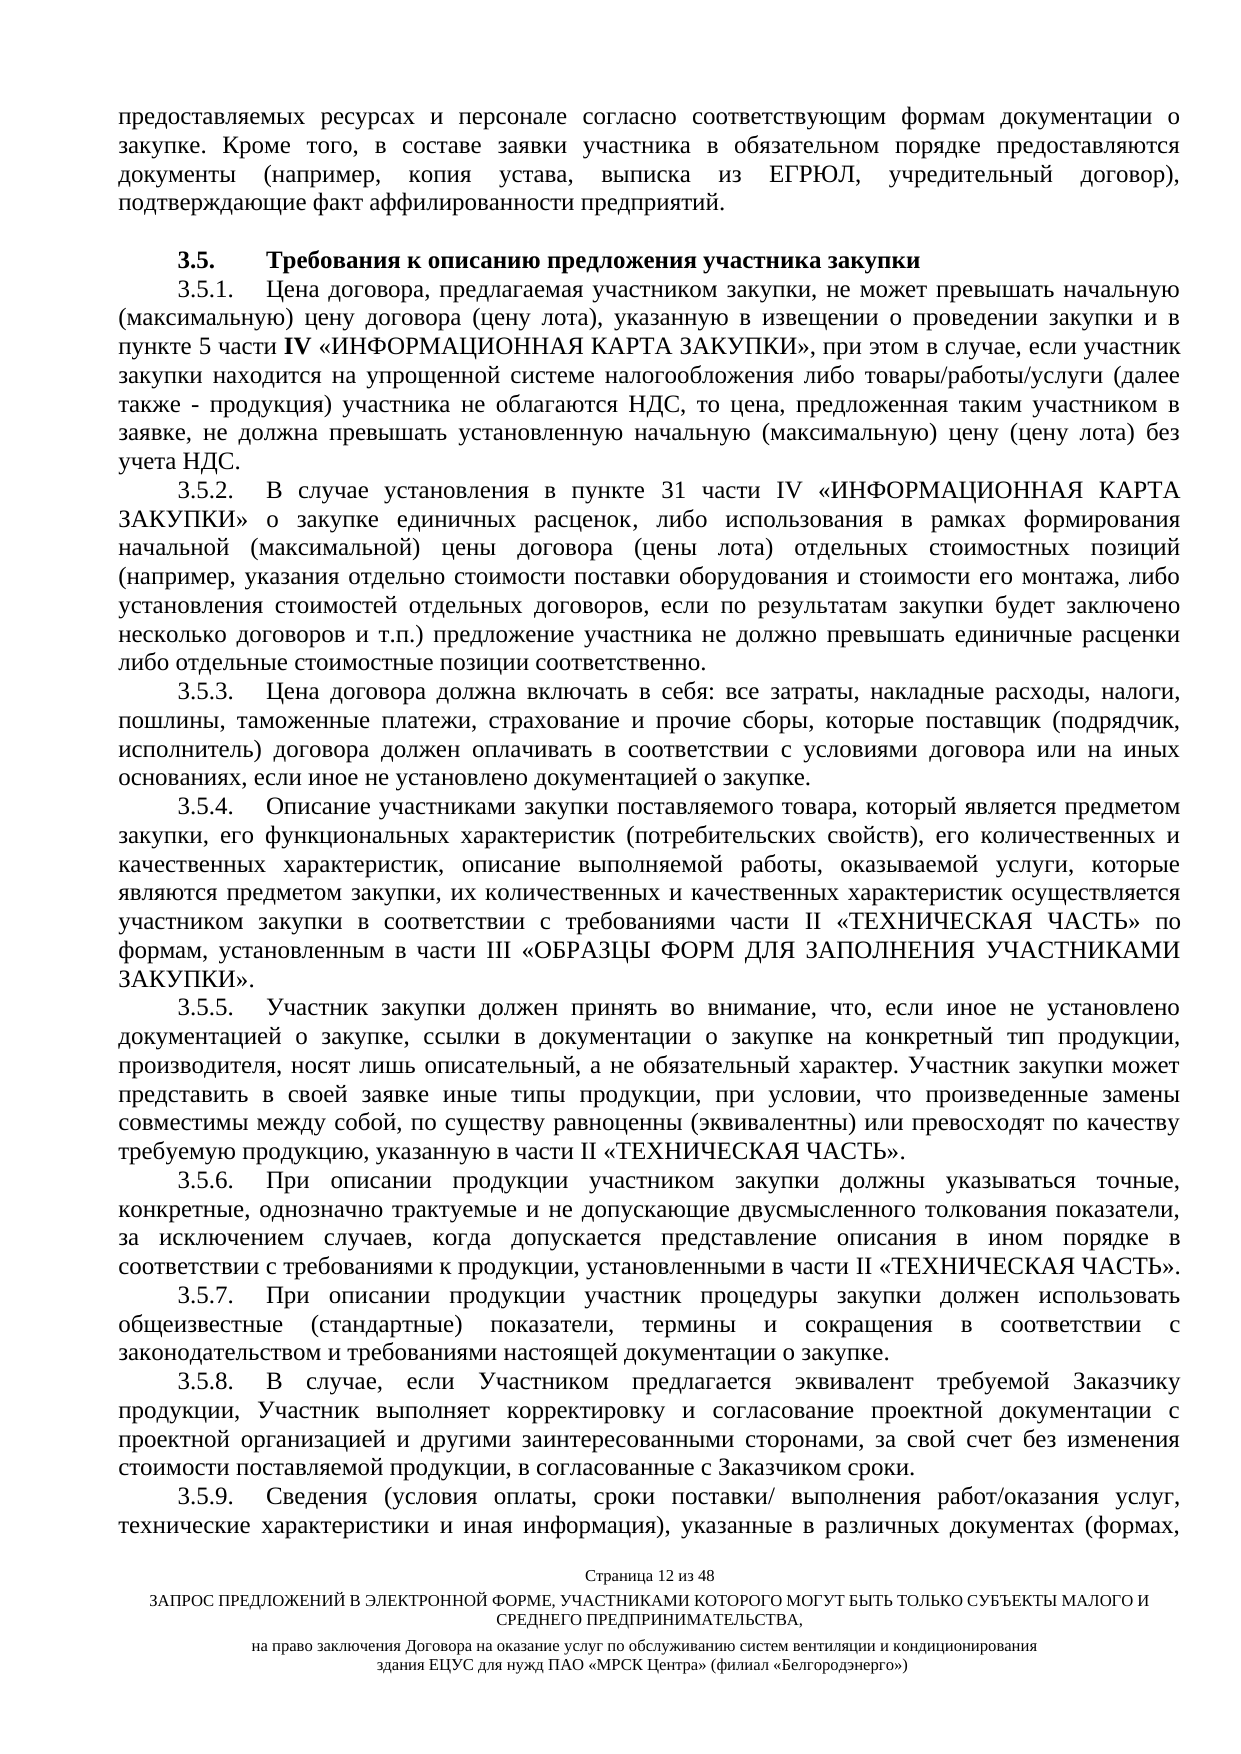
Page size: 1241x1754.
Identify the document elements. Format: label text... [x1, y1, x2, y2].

subtitle Требования к описанию предложения участника закупки [118, 245, 1181, 274]
subtitle При описании продукции участником закупки должны указываться точные, конкретные, однозначно трактуемые и не допускающие двусмысленного толкования показатели, за исключением случаев, когда допускается представление описания в ином порядке в соответствии с требованиями к продукции, установленными в части II «ТЕХНИЧЕСКАЯ ЧАСТЬ». [118, 1165, 1181, 1280]
subtitle Цена договора должна включать в себя: все затраты, накладные расходы, налоги, пошлины, таможенные платежи, страхование и прочие сборы, которые поставщик (подрядчик, исполнитель) договора должен оплачивать в соответствии с условиями договора или на иных основаниях, если иное не установлено документацией о закупке. [118, 676, 1181, 791]
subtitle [118, 101, 1181, 216]
subtitle Цена договора, предлагаемая участником закупки, не может превышать начальную (максимальную) цену договора (цену лота), указанную в извещении о проведении закупки и в пункте 5 части IV «ИНФОРМАЦИОННАЯ КАРТА ЗАКУПКИ», при этом в случае, если участник закупки находится на упрощенной системе налогообложения либо товары/работы/услуги (далее также - продукция) участника не облагаются НДС, то цена, предложенная таким участником в заявке, не должна превышать установленную начальную (максимальную) цену (цену лота) без учета НДС. [118, 274, 1181, 475]
subtitle В случае установления в пункте 31 части IV «ИНФОРМАЦИОННАЯ КАРТА ЗАКУПКИ» о закупке единичных расценок, либо использования в рамках формирования начальной (максимальной) цены договора (цены лота) отдельных стоимостных позиций (например, указания отдельно стоимости поставки оборудования и стоимости его монтажа, либо установления стоимостей отдельных договоров, если по результатам закупки будет заключено несколько договоров и т.п.) предложение участника не должно превышать единичные расценки либо отдельные стоимостные позиции соответственно. [118, 475, 1181, 676]
subtitle Участник закупки должен принять во внимание, что, если иное не установлено документацией о закупке, ссылки в документации о закупке на конкретный тип продукции, производителя, носят лишь описательный, а не обязательный характер. Участник закупки может представить в своей заявке иные типы продукции, при условии, что произведенные замены совместимы между собой, по существу равноценны (эквивалентны) или превосходят по качеству требуемую продукцию, указанную в части II «ТЕХНИЧЕСКАЯ ЧАСТЬ». [118, 992, 1181, 1165]
subtitle При описании продукции участник процедуры закупки должен использовать общеизвестные (стандартные) показатели, термины и сокращения в соответствии с законодательством и требованиями настоящей документации о закупке. [118, 1280, 1181, 1366]
subtitle В случае, если Участником предлагается эквивалент требуемой Заказчику продукции, Участник выполняет корректировку и согласование проектной документации с проектной организацией и другими заинтересованными сторонами, за свой счет без изменения стоимости поставляемой продукции, в согласованные с Заказчиком сроки. [118, 1366, 1181, 1481]
subtitle Описание участниками закупки поставляемого товара, который является предметом закупки, его функциональных характеристик (потребительских свойств), его количественных и качественных характеристик, описание выполняемой работы, оказываемой услуги, которые являются предметом закупки, их количественных и качественных характеристик осуществляется участником закупки в соответствии с требованиями части II «ТЕХНИЧЕСКАЯ ЧАСТЬ» по формам, установленным в части III «ОБРАЗЦЫ ФОРМ ДЛЯ ЗАПОЛНЕНИЯ УЧАСТНИКАМИ ЗАКУПКИ». [118, 791, 1181, 992]
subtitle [118, 1481, 1181, 1539]
